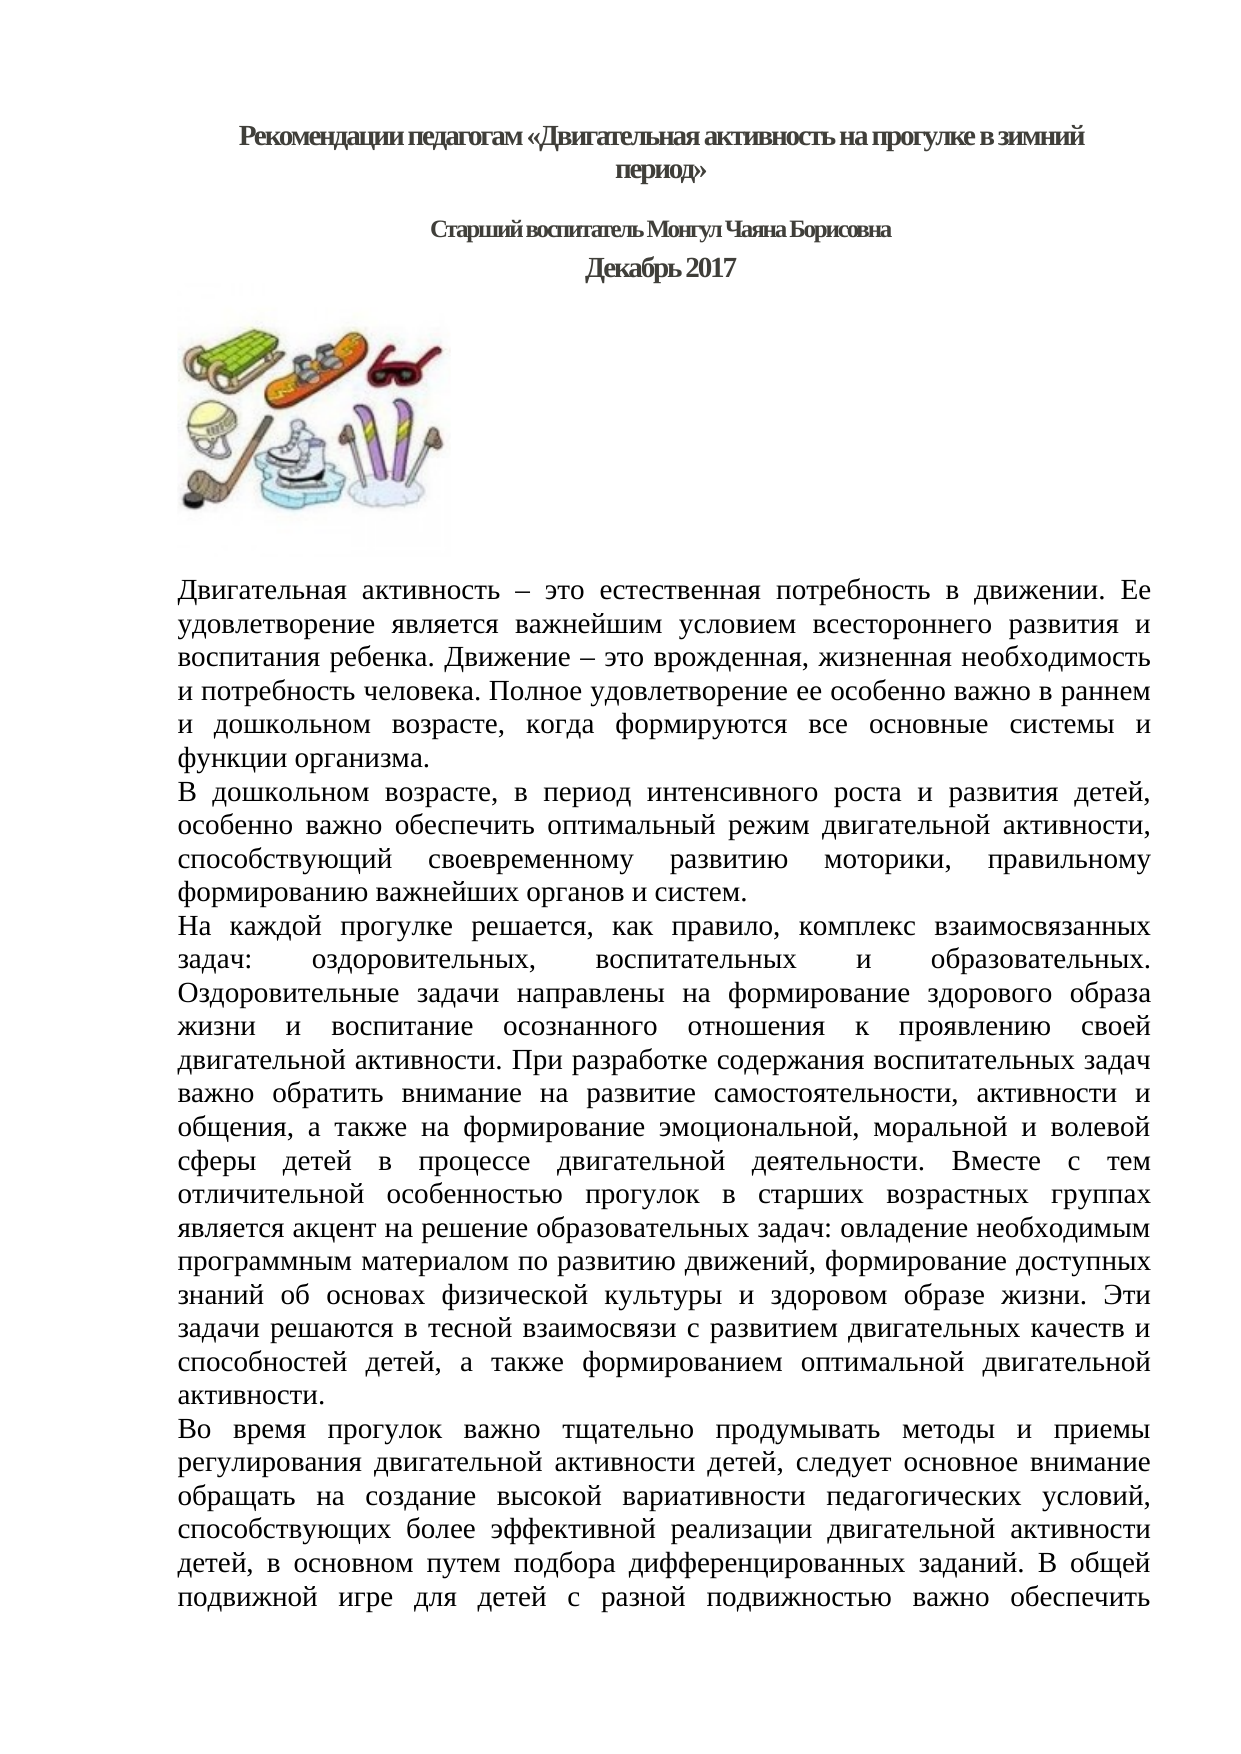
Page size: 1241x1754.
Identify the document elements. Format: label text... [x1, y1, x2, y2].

picture [177, 283, 451, 557]
text Старший воспитатель Монгул Чаяна Борисовна [196, 185, 1128, 250]
text Декабрь 2017 [196, 250, 1128, 283]
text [177, 1411, 1152, 1612]
text Рекомендации педагогам «Двигательная активность на прогулке в зимний период» [196, 118, 1128, 185]
text В дошкольном возрасте, в период интенсивного роста и развития детей, особенно важно обеспечить оптимальный режим двигательной активности, способствующий своевременному развитию моторики, правильному формированию важнейших органов и систем. [177, 774, 1152, 908]
text Двигательная активность – это естественная потребность в движении. Ее удовлетворение является важнейшим условием всестороннего развития и воспитания ребенка. Движение – это врожденная, жизненная необходимость и потребность человека. Полное удовлетворение ее особенно важно в раннем и дошкольном возрасте, когда формируются все основные системы и функции организма. [177, 572, 1152, 774]
text На каждой прогулке решается, как правило, комплекс взаимосвязанных задач: оздоровительных, воспитательных и образовательных. Оздоровительные задачи направлены на формирование здорового образа жизни и воспитание осознанного отношения к проявлению своей двигательной активности. При разработке содержания воспитательных задач важно обратить внимание на развитие самостоятельности, активности и общения, а также на формирование эмоциональной, моральной и волевой сферы детей в процессе двигательной деятельности. Вместе с тем отличительной особенностью прогулок в старших возрастных группах является акцент на решение образовательных задач: овладение необходимым программным материалом по развитию движений, формирование доступных знаний об основах физической культуры и здоровом образе жизни. Эти задачи решаются в тесной взаимосвязи с развитием двигательных качеств и способностей детей, а также формированием оптимальной двигательной активности. [177, 908, 1152, 1411]
